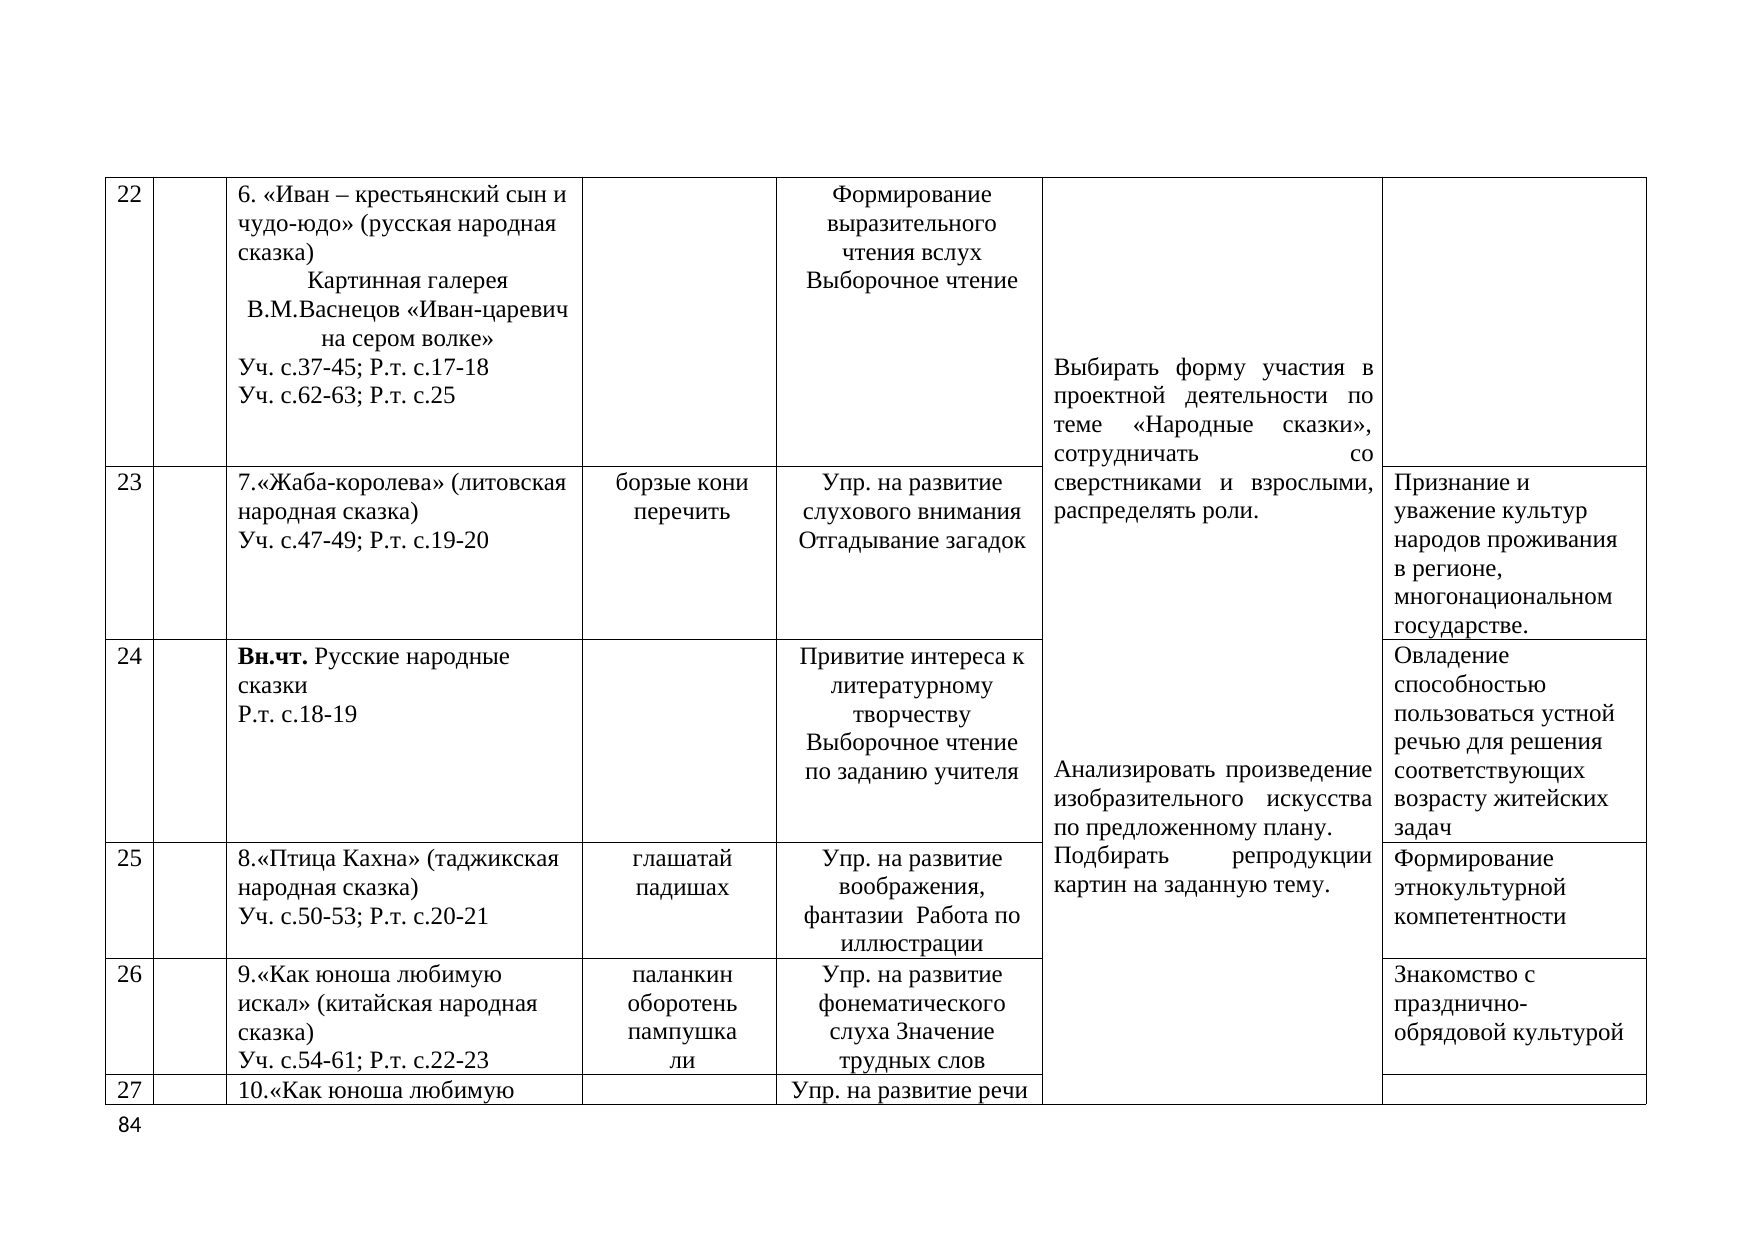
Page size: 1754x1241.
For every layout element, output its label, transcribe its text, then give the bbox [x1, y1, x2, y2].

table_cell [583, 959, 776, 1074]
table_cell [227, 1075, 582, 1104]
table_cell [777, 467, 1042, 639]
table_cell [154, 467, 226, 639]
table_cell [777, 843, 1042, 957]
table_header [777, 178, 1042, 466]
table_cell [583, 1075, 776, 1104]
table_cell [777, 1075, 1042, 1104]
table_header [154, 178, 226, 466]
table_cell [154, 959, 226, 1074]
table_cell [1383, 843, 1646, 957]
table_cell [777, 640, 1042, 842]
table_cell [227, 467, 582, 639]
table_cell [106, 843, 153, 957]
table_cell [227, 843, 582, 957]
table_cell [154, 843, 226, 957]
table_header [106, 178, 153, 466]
text 84 [118, 1110, 1667, 1138]
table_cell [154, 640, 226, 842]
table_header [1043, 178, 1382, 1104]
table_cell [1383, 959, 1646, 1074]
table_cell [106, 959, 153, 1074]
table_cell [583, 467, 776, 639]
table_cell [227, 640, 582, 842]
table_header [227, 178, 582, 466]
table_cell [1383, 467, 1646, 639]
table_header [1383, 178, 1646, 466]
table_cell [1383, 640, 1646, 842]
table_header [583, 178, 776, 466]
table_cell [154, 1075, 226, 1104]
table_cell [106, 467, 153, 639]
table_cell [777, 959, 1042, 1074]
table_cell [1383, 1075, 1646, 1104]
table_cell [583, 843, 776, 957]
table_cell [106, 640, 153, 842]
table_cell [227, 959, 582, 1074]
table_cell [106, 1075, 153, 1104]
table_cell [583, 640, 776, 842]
